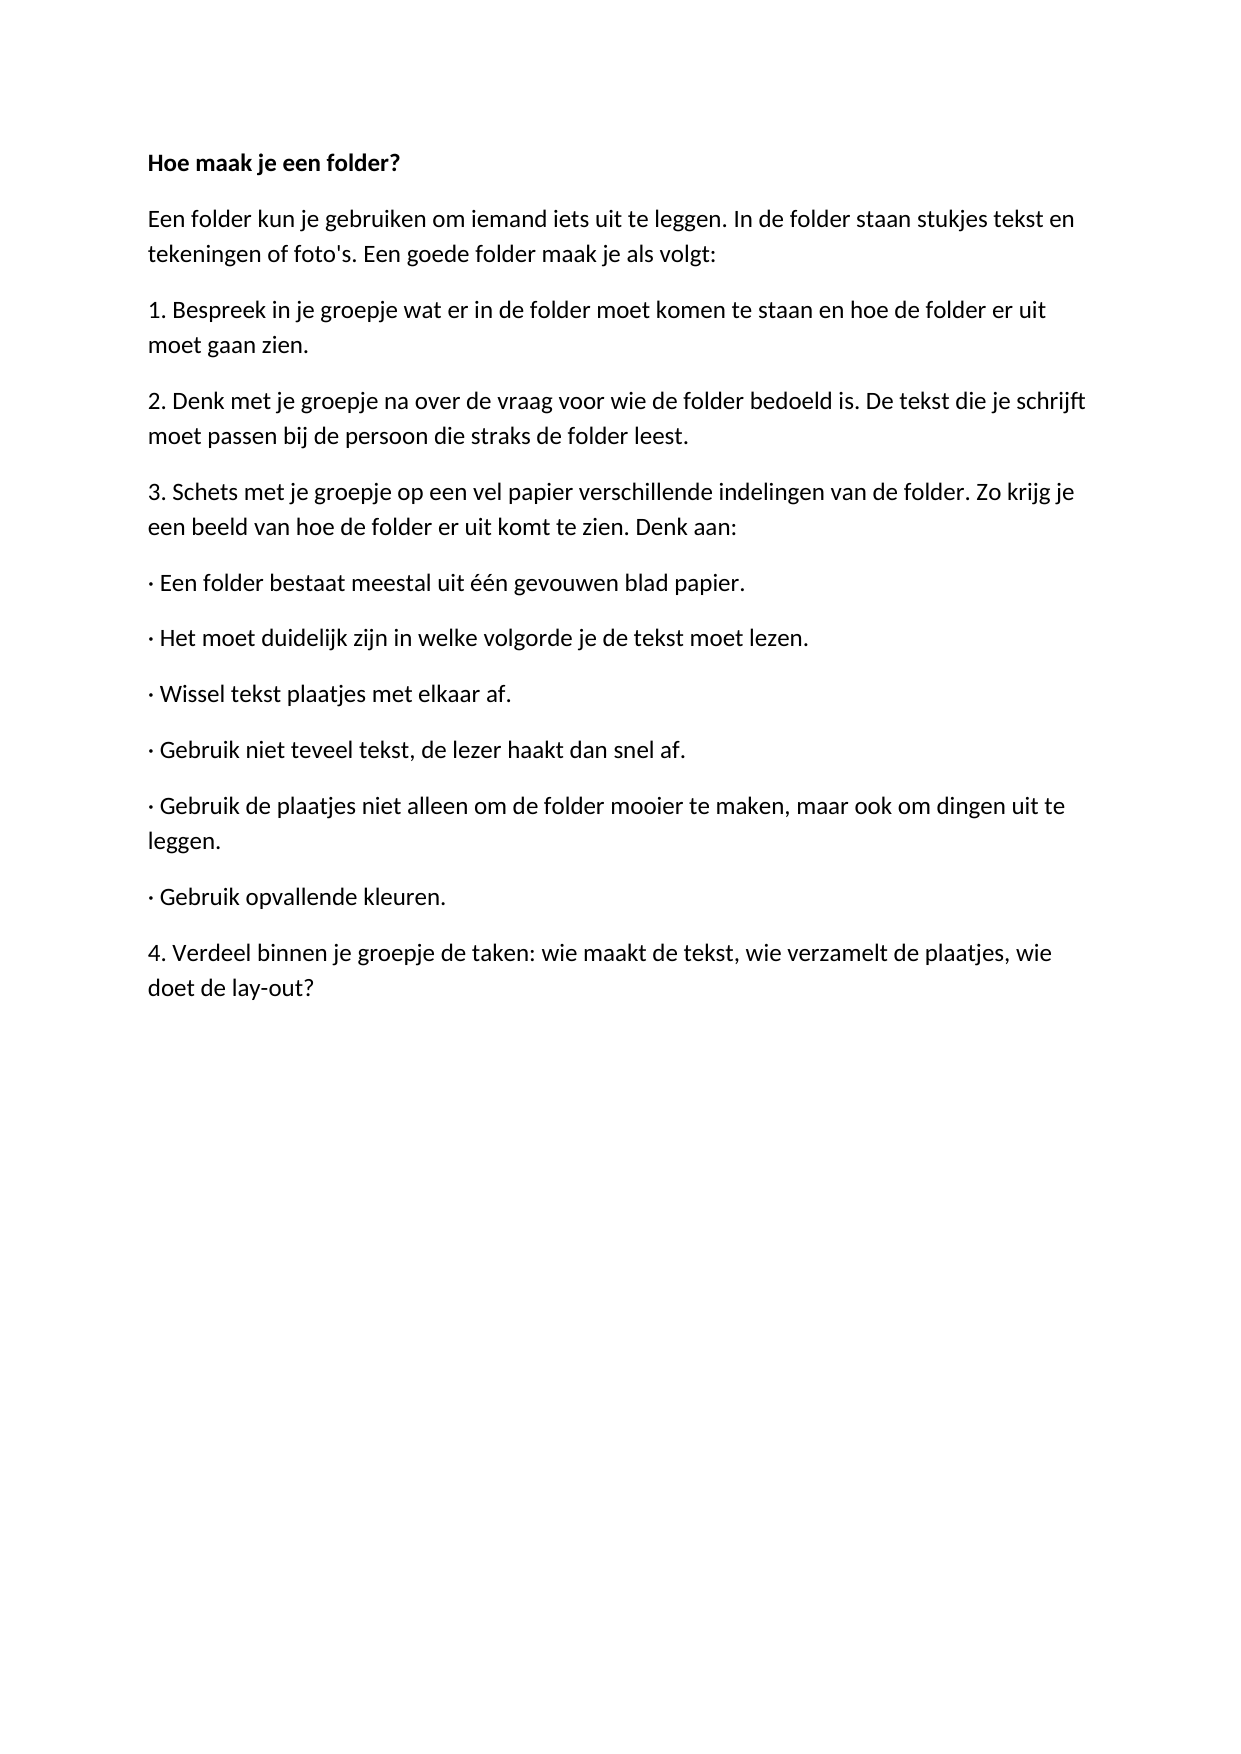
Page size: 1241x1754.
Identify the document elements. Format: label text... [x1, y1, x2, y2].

text Een folder kun je gebruiken om iemand iets uit te leggen. In de folder staan stukjes tekst en tekeningen of foto's. Een goede folder maak je als volgt: [148, 203, 1093, 269]
text · Gebruik niet teveel tekst, de lezer haakt dan snel af. [148, 734, 1093, 765]
text · Gebruik de plaatjes niet alleen om de folder mooier te maken, maar ook om dingen uit te leggen. [148, 790, 1093, 856]
text 2. Denk met je groepje na over de vraag voor wie de folder bedoeld is. De tekst die je schrijft moet passen bij de persoon die straks de folder leest. [148, 385, 1093, 451]
text · Het moet duidelijk zijn in welke volgorde je de tekst moet lezen. [148, 623, 1093, 653]
text 3. Schets met je groepje op een vel papier verschillende indelingen van de folder. Zo krijg je een beeld van hoe de folder er uit komt te zien. Denk aan: [148, 476, 1093, 541]
text · Gebruik opvallende kleuren. [148, 881, 1093, 911]
text · Een folder bestaat meestal uit één gevouwen blad papier. [148, 567, 1093, 597]
text 4. Verdeel binnen je groepje de taken: wie maakt de tekst, wie verzamelt de plaatjes, wie doet de lay-out? [148, 937, 1093, 1002]
text Hoe maak je een folder? [148, 148, 1093, 178]
text 1. Bespreek in je groepje wat er in de folder moet komen te staan en hoe de folder er uit moet gaan zien. [148, 294, 1093, 360]
text · Wissel tekst plaatjes met elkaar af. [148, 678, 1093, 709]
